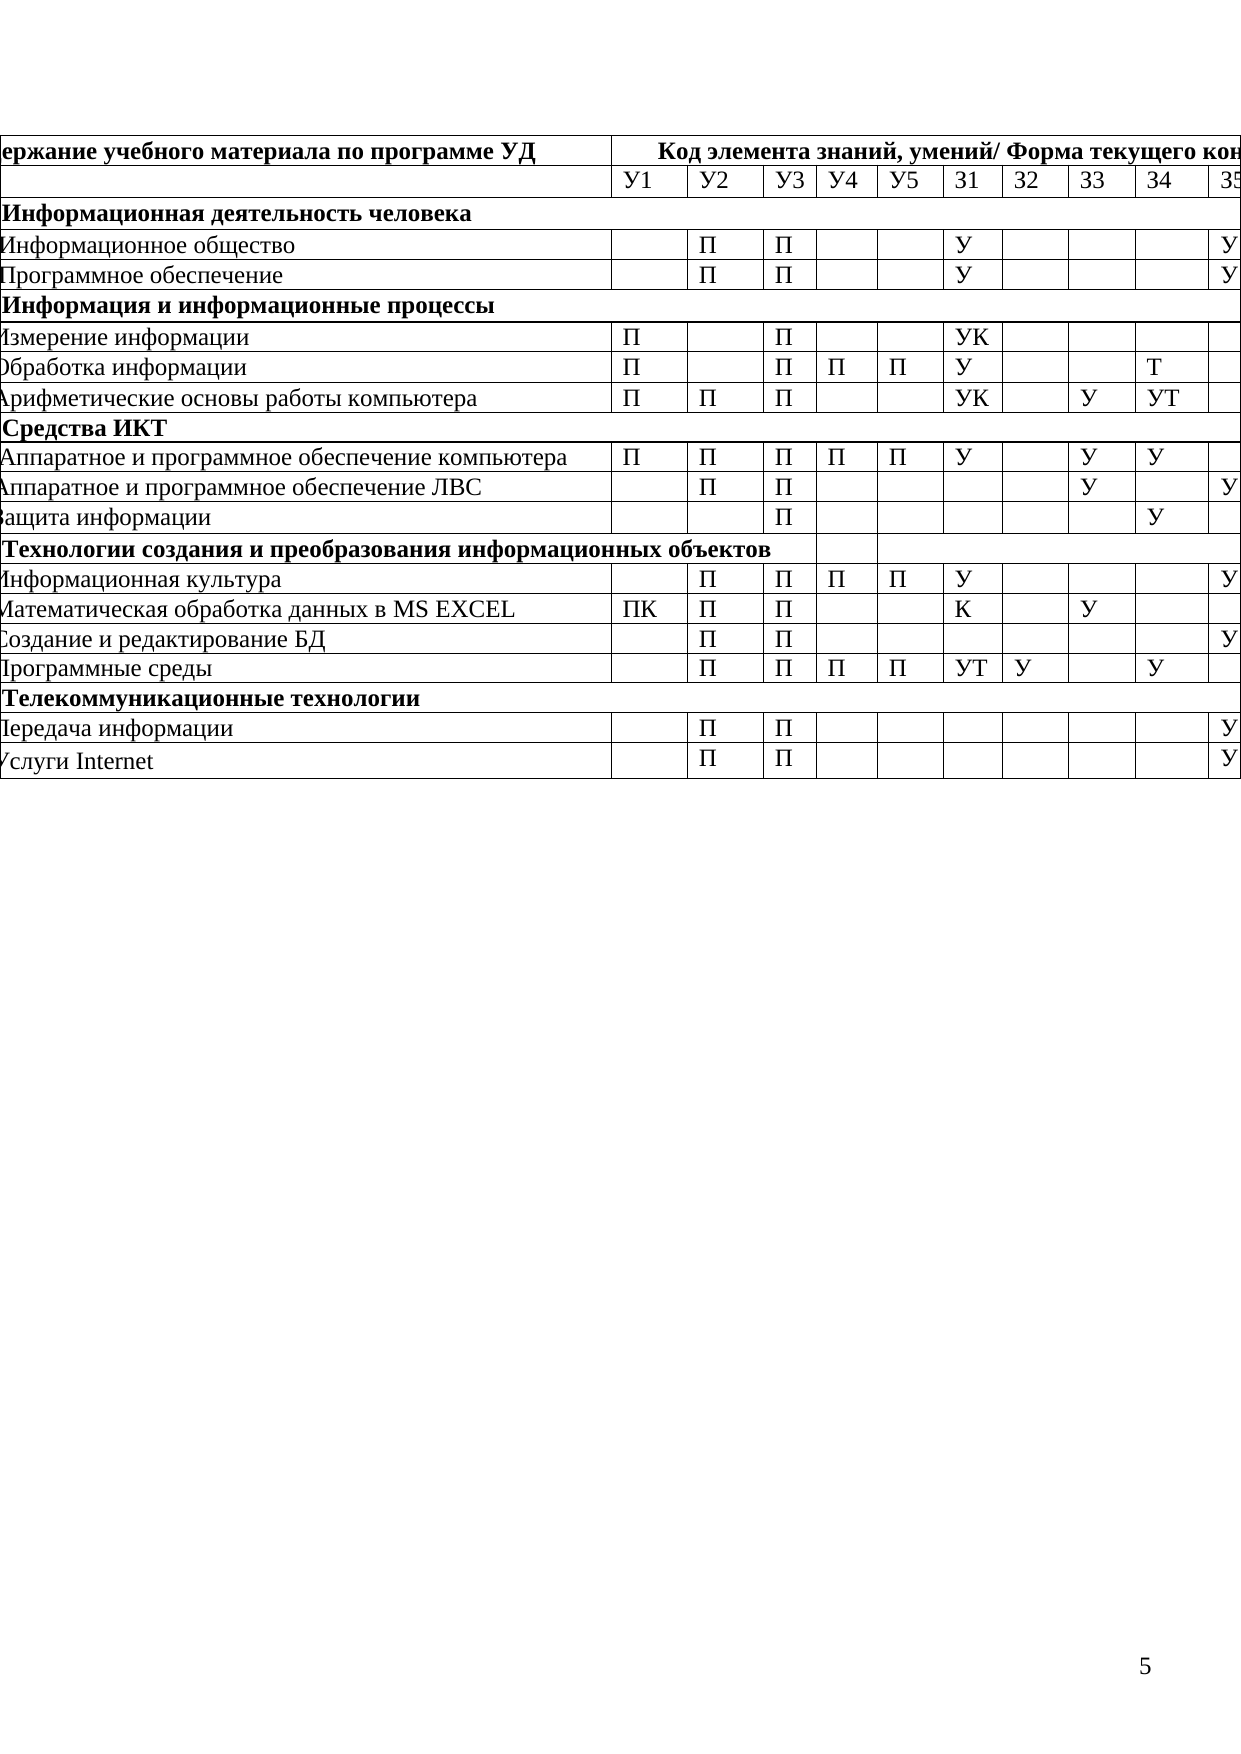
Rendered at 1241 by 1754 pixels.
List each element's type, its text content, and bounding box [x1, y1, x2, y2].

table_cell [1069, 323, 1135, 351]
table_cell [817, 323, 877, 351]
table_cell П [817, 352, 877, 382]
table_cell П [764, 352, 816, 382]
table_cell [612, 654, 687, 682]
table_cell [878, 534, 1240, 563]
table_cell Тема 4.2 Математическая обработка данных в MS EXCEL [1, 594, 611, 623]
table_cell У [1209, 230, 1240, 259]
table_cell Раздел 1. Информационная деятельность человека [1, 198, 1240, 229]
table_cell П [612, 443, 687, 471]
table_cell [878, 743, 943, 778]
table_cell П [764, 713, 816, 742]
table_cell П [688, 230, 763, 259]
table_cell Тема 3.3 Защита информации [1, 502, 611, 533]
table_cell [878, 383, 943, 412]
table_cell [1209, 383, 1240, 412]
table_cell П [612, 352, 687, 382]
table_cell П [688, 260, 763, 289]
table_cell Тема 4.4 Программные среды [1, 654, 611, 682]
table_cell [1209, 443, 1240, 471]
table_cell [688, 323, 763, 351]
table_cell Тема 5.2 Услуги Internet [1, 743, 611, 778]
table_cell [612, 564, 687, 593]
table_header Код элемента знаний, умений/ Форма текущего контроля [612, 136, 1240, 164]
table_cell [1003, 624, 1068, 652]
table_cell П [764, 323, 816, 351]
table_cell [688, 352, 763, 382]
table_cell Тема 4.1 Информационная культура [1, 564, 611, 593]
table_cell [1003, 743, 1068, 778]
table_cell [878, 472, 943, 501]
table_cell П [764, 624, 816, 652]
table_cell П [764, 564, 816, 593]
table_cell [612, 260, 687, 289]
table_cell [1136, 594, 1208, 623]
table_cell [1136, 472, 1208, 501]
table_cell [612, 743, 687, 778]
table_cell З1 [944, 166, 1002, 197]
table_cell П [688, 564, 763, 593]
table_cell П [764, 654, 816, 682]
table_cell [1136, 230, 1208, 259]
table_cell У [944, 564, 1002, 593]
table_cell [817, 743, 877, 778]
table_cell Тема 2.2 Обработка информации [1, 352, 611, 382]
table_cell УК [944, 383, 1002, 412]
table_cell Тема 1.1. Информационное общество [1, 230, 611, 259]
table_cell Раздел 4. Технологии создания и преобразования информационных объектов [1, 534, 816, 563]
table_cell Раздел 2. Информация и информационные процессы [1, 290, 1240, 321]
table_cell П [878, 352, 943, 382]
table_cell [817, 472, 877, 501]
table_cell П [764, 743, 816, 778]
table_cell [688, 502, 763, 533]
table_cell УТ [1136, 383, 1208, 412]
table_cell [1069, 260, 1135, 289]
table_cell [1003, 443, 1068, 471]
table_cell [1069, 713, 1135, 742]
table_cell Т [1136, 352, 1208, 382]
table_cell У [1136, 502, 1208, 533]
table_cell Тема 1.2. Программное обеспечение [1, 260, 611, 289]
table_cell П [817, 564, 877, 593]
table_cell [944, 624, 1002, 652]
table_cell [1136, 624, 1208, 652]
table_cell П [688, 594, 763, 623]
table_cell У1 [612, 166, 687, 197]
table_cell [1003, 260, 1068, 289]
table_cell [817, 624, 877, 652]
table_cell У [944, 260, 1002, 289]
table_cell [612, 624, 687, 652]
table_cell З5 [1209, 166, 1240, 197]
table_cell У [944, 352, 1002, 382]
table_cell П [878, 564, 943, 593]
table_cell [1069, 502, 1135, 533]
table_cell [1069, 654, 1135, 682]
table_cell [878, 713, 943, 742]
table_cell У [1209, 472, 1240, 501]
table_cell П [612, 383, 687, 412]
table_cell П [688, 383, 763, 412]
table_cell П [688, 713, 763, 742]
table_cell [1069, 624, 1135, 652]
table_cell П [764, 594, 816, 623]
table_cell [1069, 743, 1135, 778]
table_cell У [1209, 713, 1240, 742]
table_cell [817, 534, 877, 563]
table_cell У [1209, 743, 1240, 778]
table_cell [1136, 564, 1208, 593]
table_cell [1136, 743, 1208, 778]
table_cell У [1069, 443, 1135, 471]
table_cell П [764, 502, 816, 533]
table_cell [878, 624, 943, 652]
table_cell [1003, 502, 1068, 533]
table_cell [1003, 323, 1068, 351]
table_cell П [878, 654, 943, 682]
table_cell [1069, 230, 1135, 259]
table_cell П [688, 472, 763, 501]
table_cell [1136, 323, 1208, 351]
table_cell [1003, 352, 1068, 382]
table_cell ПК [612, 594, 687, 623]
table_cell УТ [944, 654, 1002, 682]
table_cell [1003, 594, 1068, 623]
table_cell [944, 713, 1002, 742]
table_cell П [612, 323, 687, 351]
table_cell П [817, 443, 877, 471]
table_cell [878, 594, 943, 623]
table_cell [878, 230, 943, 259]
table_cell [1209, 502, 1240, 533]
table_cell П [764, 472, 816, 501]
table_cell [1003, 230, 1068, 259]
table_header Содержание учебного материала по программе УД [1, 136, 611, 164]
table_cell З3 [1069, 166, 1135, 197]
table_cell [817, 502, 877, 533]
table_cell П [688, 654, 763, 682]
table_cell З4 [1136, 166, 1208, 197]
table_cell У [944, 443, 1002, 471]
table_cell [612, 502, 687, 533]
table_cell П [878, 443, 943, 471]
table_cell [1069, 352, 1135, 382]
table_cell [878, 260, 943, 289]
table_cell [1003, 713, 1068, 742]
table_cell [944, 472, 1002, 501]
table_cell [1136, 260, 1208, 289]
table_cell У [1136, 654, 1208, 682]
table_cell Раздел 5. Телекоммуникационные технологии [1, 683, 1240, 712]
table_cell [817, 383, 877, 412]
table_cell У [944, 230, 1002, 259]
table_cell П [764, 443, 816, 471]
table_cell [817, 260, 877, 289]
table_cell У2 [688, 166, 763, 197]
table_cell У [1209, 624, 1240, 652]
table_cell Тема 2.1 Измерение информации [1, 323, 611, 351]
table_cell П [764, 383, 816, 412]
table_cell [1003, 383, 1068, 412]
table_cell У [1069, 383, 1135, 412]
table_cell [1003, 564, 1068, 593]
table_cell [612, 713, 687, 742]
table_cell [1003, 472, 1068, 501]
table_cell У [1209, 564, 1240, 593]
table_cell [944, 502, 1002, 533]
table_cell [1209, 654, 1240, 682]
table_cell З2 [1003, 166, 1068, 197]
table_cell [1209, 352, 1240, 382]
table_cell Тема 5.1 Передача информации [1, 713, 611, 742]
table_cell Раздел 3. Средства ИКТ [1, 413, 1240, 441]
table_cell [1136, 713, 1208, 742]
table_cell Тема 3.2 Аппаратное и программное обеспечение ЛВС [1, 472, 611, 501]
table_cell Тема 4.3 Создание и редактирование БД [1, 624, 611, 652]
table_cell У [1069, 594, 1135, 623]
table_cell [612, 472, 687, 501]
table_cell У4 [817, 166, 877, 197]
table_cell [1209, 594, 1240, 623]
table_cell У [1136, 443, 1208, 471]
table_cell УК [944, 323, 1002, 351]
table_cell [1209, 323, 1240, 351]
table_cell [612, 230, 687, 259]
table_cell П [688, 743, 763, 778]
table_cell Тема 2.3 Арифметические основы работы компьютера [1, 383, 611, 412]
table_cell [1, 166, 611, 197]
table_cell [878, 502, 943, 533]
table_cell У [1003, 654, 1068, 682]
table_cell Тема 3.1. Аппаратное и программное обеспечение компьютера [1, 443, 611, 471]
table_cell У5 [878, 166, 943, 197]
table_cell П [764, 230, 816, 259]
table_cell У [1069, 472, 1135, 501]
table_cell [817, 230, 877, 259]
table_cell К [944, 594, 1002, 623]
table_cell П [764, 260, 816, 289]
table_cell [1069, 564, 1135, 593]
table_cell [817, 594, 877, 623]
table_cell [817, 713, 877, 742]
table_cell П [817, 654, 877, 682]
table_cell У3 [764, 166, 816, 197]
table_cell П [688, 443, 763, 471]
table_cell [878, 323, 943, 351]
table_cell [944, 743, 1002, 778]
table_cell У [1209, 260, 1240, 289]
table_cell П [688, 624, 763, 652]
